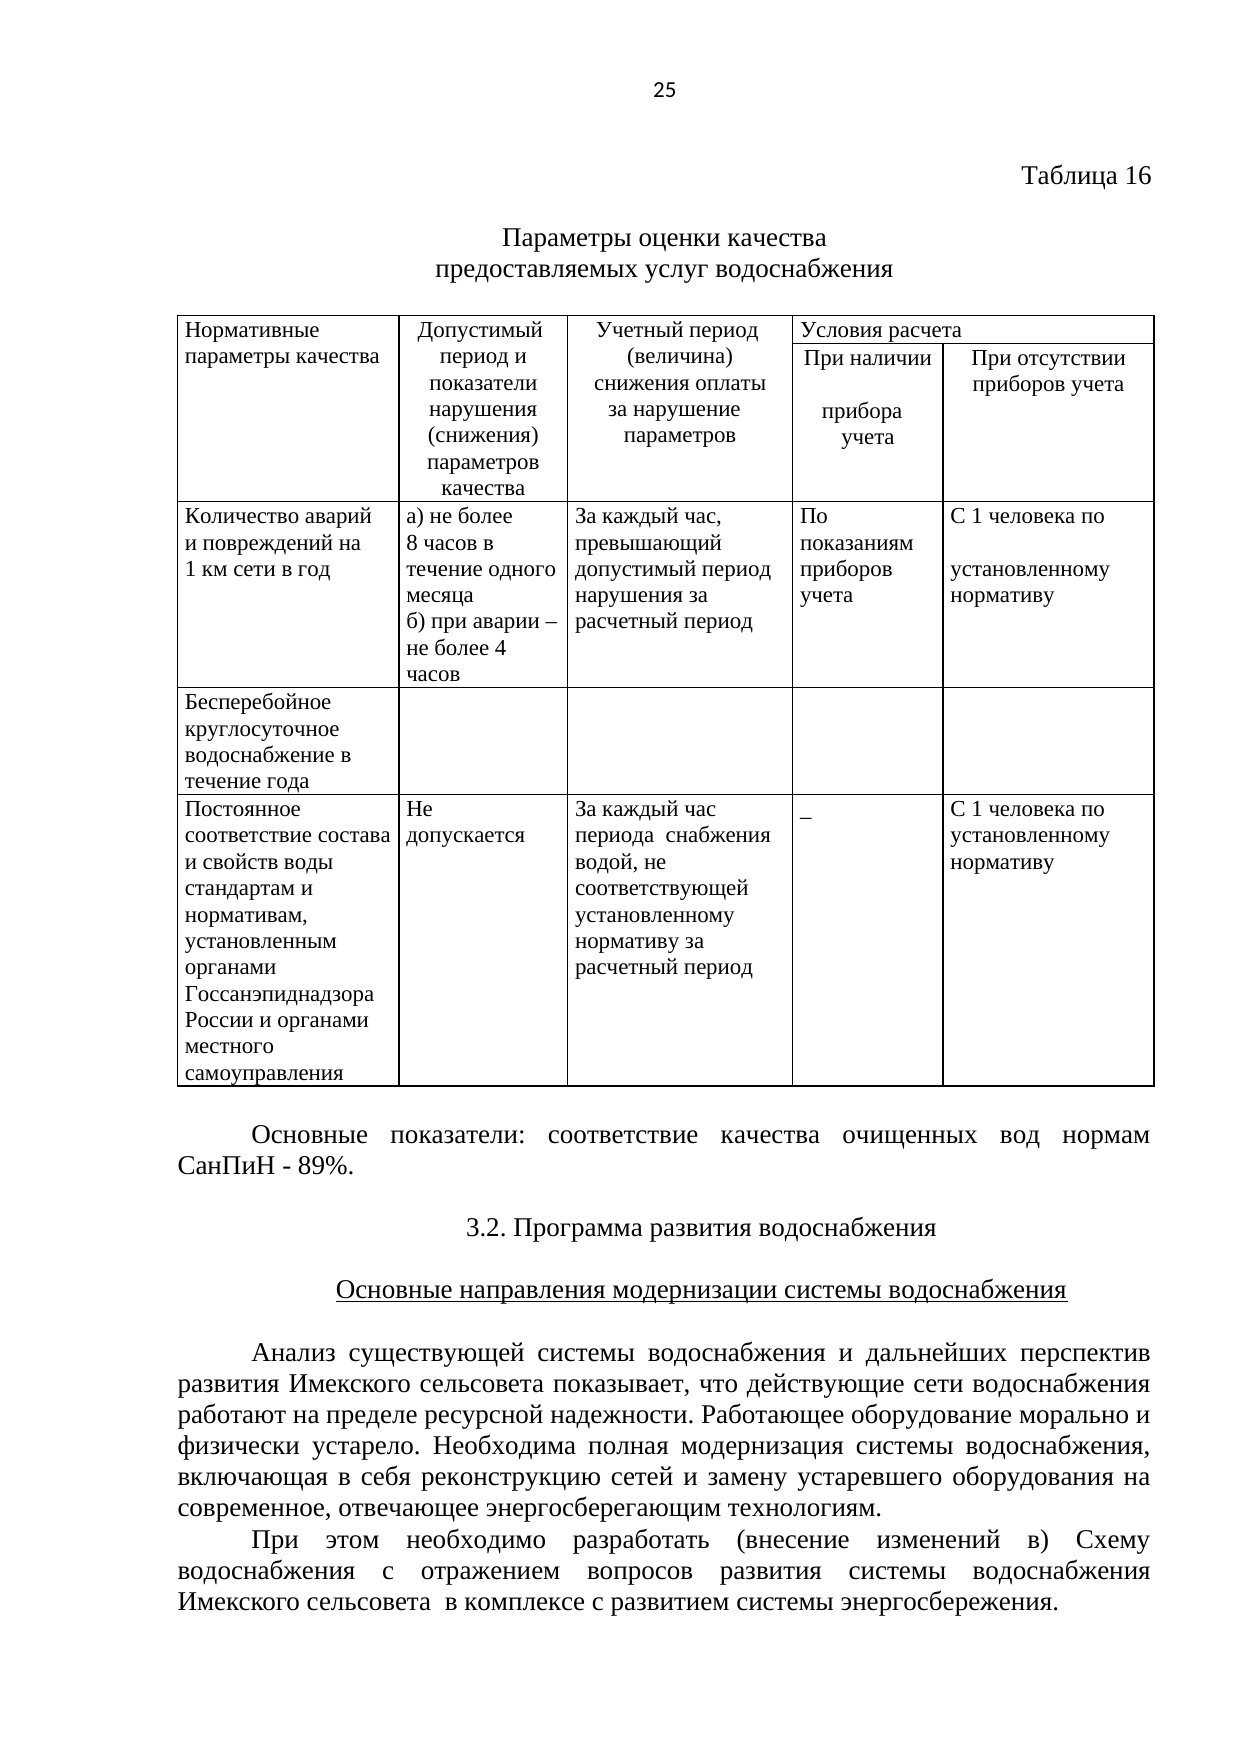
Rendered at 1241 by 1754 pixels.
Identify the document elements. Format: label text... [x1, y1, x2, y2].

table_cell [944, 688, 1153, 794]
table_cell С 1 человека по установленному нормативу [944, 795, 1153, 1085]
table_cell Количество аварий и повреждений на 1 км сети в год [178, 502, 398, 687]
table_header Допустимый период и показатели нарушения (снижения) параметров качества [400, 316, 567, 501]
table_cell За каждый час периода снабжения водой, не соответствующей установленному нормативу за расчетный период [568, 795, 792, 1085]
table_cell При отсутствии приборов учета [944, 344, 1153, 501]
table_cell По показаниям приборов учета [793, 502, 942, 687]
table_cell Бесперебойное круглосуточное водоснабжение в течение года [178, 688, 398, 794]
text При этом необходимо разработать (внесение изменений в) Схему водоснабжения с отражением вопросов развития системы водоснабжения Имекского сельсовета в комплексе с развитием системы энергосбережения. [177, 1523, 1152, 1616]
table_header Условия расчета [793, 316, 1153, 342]
table_cell Постоянное соответствие состава и свойств воды стандартам и нормативам, установленным органами Госсанэпиднадзора России и органами местного самоуправления [178, 795, 398, 1085]
text Таблица 16 [177, 159, 1152, 190]
title Параметры оценки качества [177, 221, 1152, 252]
table_cell С 1 человека по установленному нормативу [944, 502, 1153, 687]
table_cell [568, 688, 792, 794]
table_cell _ [793, 795, 942, 1085]
table_cell Не допускается [400, 795, 567, 1085]
title предоставляемых услуг водоснабжения [177, 252, 1152, 283]
text Анализ существующей системы водоснабжения и дальнейших перспектив развития Имекского сельсовета показывает, что действующие сети водоснабжения работают на пределе ресурсной надежности. Работающее оборудование морально и физически устарело. Необходима полная модернизация системы водоснабжения, включающая в себя реконструкцию сетей и замену устаревшего оборудования на современное, отвечающее энергосберегающим технологиям. [177, 1336, 1152, 1523]
title 3.2. Программа развития водоснабжения [177, 1211, 1152, 1242]
table_cell При наличии прибора учета [793, 344, 942, 501]
table_header Учетный период (величина) снижения оплаты за нарушение параметров [568, 316, 792, 501]
text Основные направления модернизации системы водоснабжения [177, 1273, 1152, 1305]
table_cell а) не более 8 часов в течение одного месяца б) при аварии – не более 4 часов [400, 502, 567, 687]
table_header Нормативные параметры качества [178, 316, 398, 501]
table_cell [400, 688, 567, 794]
table_cell [793, 688, 942, 794]
text Основные показатели: соответствие качества очищенных вод нормам СанПиН - 89%. [177, 1118, 1152, 1180]
table_cell За каждый час, превышающий допустимый период нарушения за расчетный период [568, 502, 792, 687]
